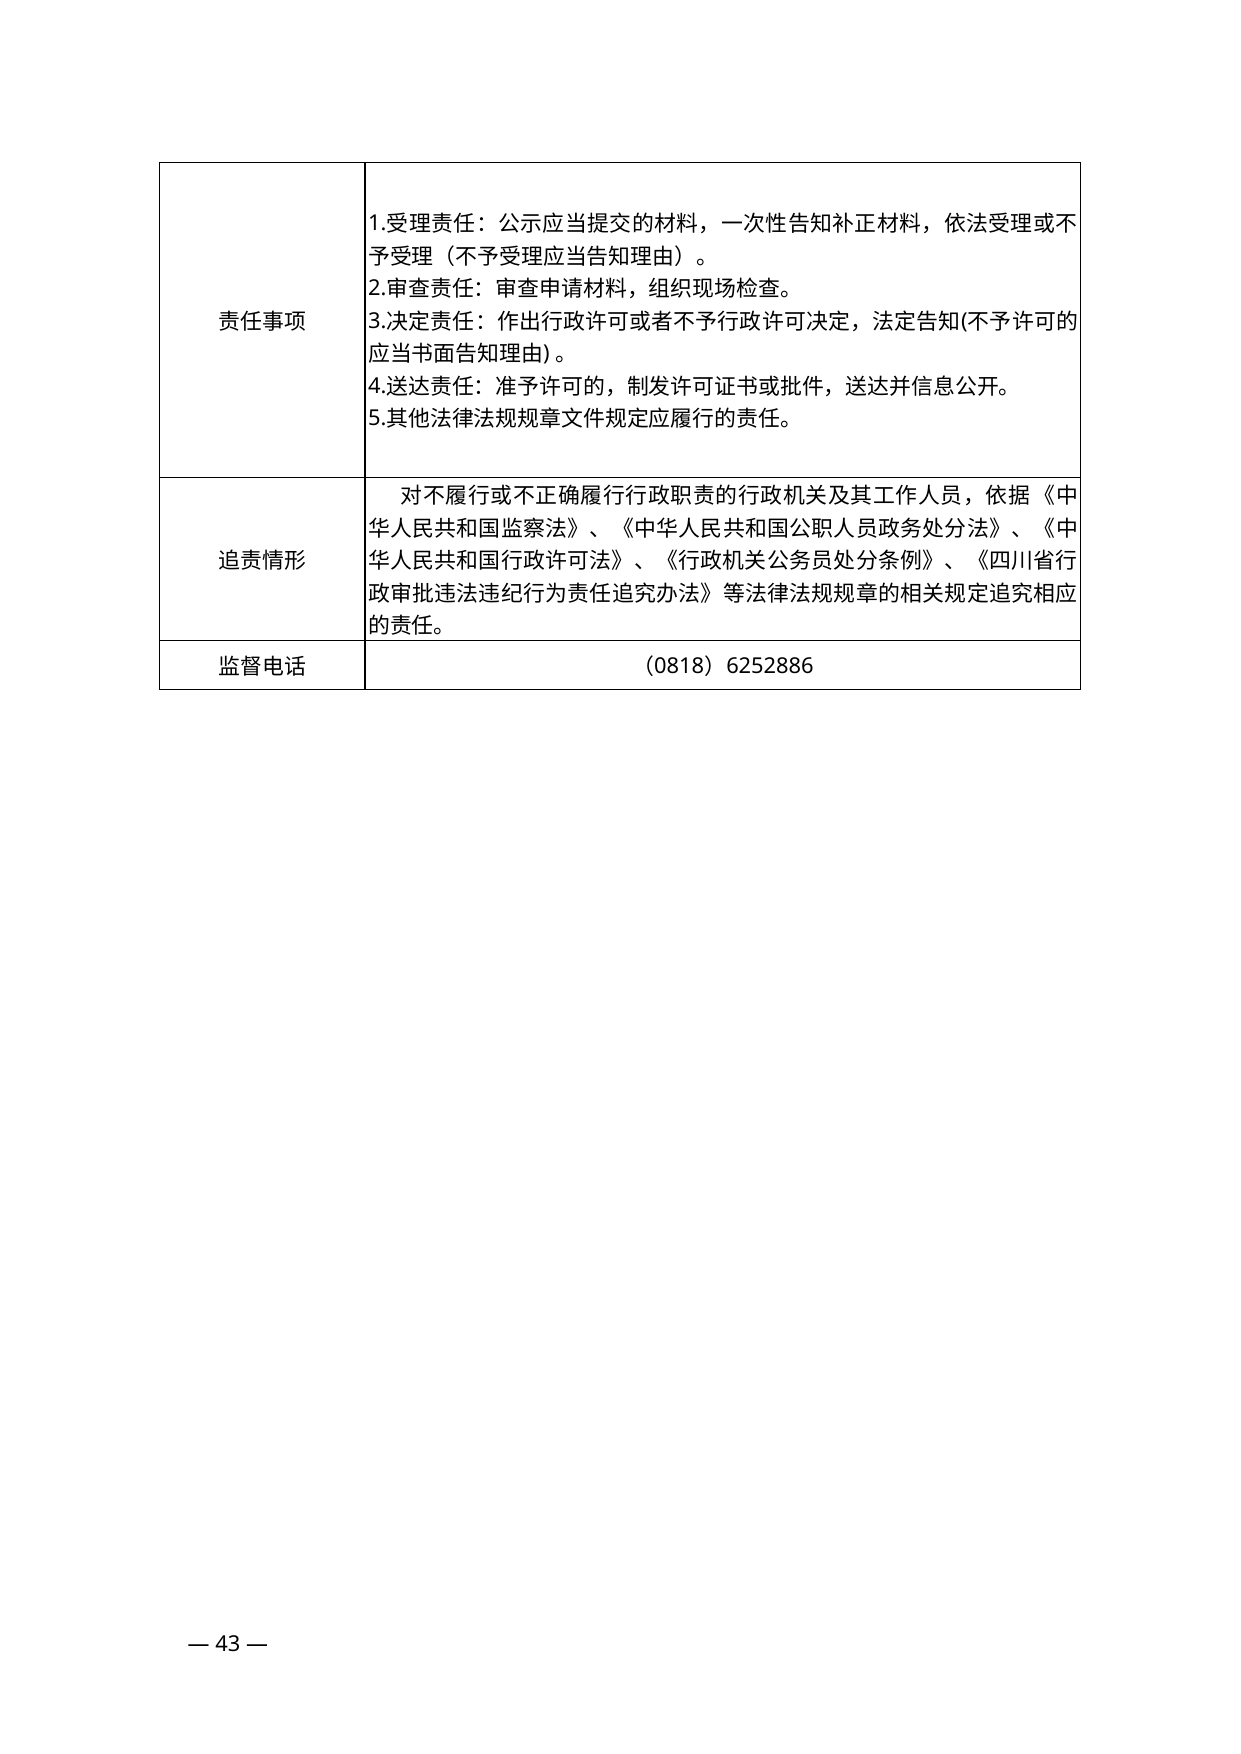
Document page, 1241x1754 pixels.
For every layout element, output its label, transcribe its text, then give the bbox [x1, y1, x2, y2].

table_cell （0818）6252886 [366, 641, 1080, 689]
table_cell 追责情形 [160, 478, 364, 640]
table_cell 对不履行或不正确履行行政职责的行政机关及其工作人员，依据《中华人民共和国监察法》、《中华人民共和国公职人员政务处分法》、《中华人民共和国行政许可法》、《行政机关公务员处分条例》、《四川省行政审批违法违纪行为责任追究办法》等法律法规规章的相关规定追究相应的责任。 [366, 478, 1080, 640]
table_cell 监督电话 [160, 641, 364, 689]
table_cell 责任事项 [160, 163, 364, 477]
table_cell 1.受理责任：公示应当提交的材料，一次性告知补正材料，依法受理或不予受理（不予受理应当告知理由）。 2.审查责任：审查申请材料，组织现场检查。 3.决定责任：作出行政许可或者不予行政许可决定，法定告知(不予许可的应当书面告知理由) 。 4.送达责任：准予许可的，制发许可证书或批件，送达并信息公开。 5.其他法律法规规章文件规定应履行的责任。 [366, 163, 1080, 477]
